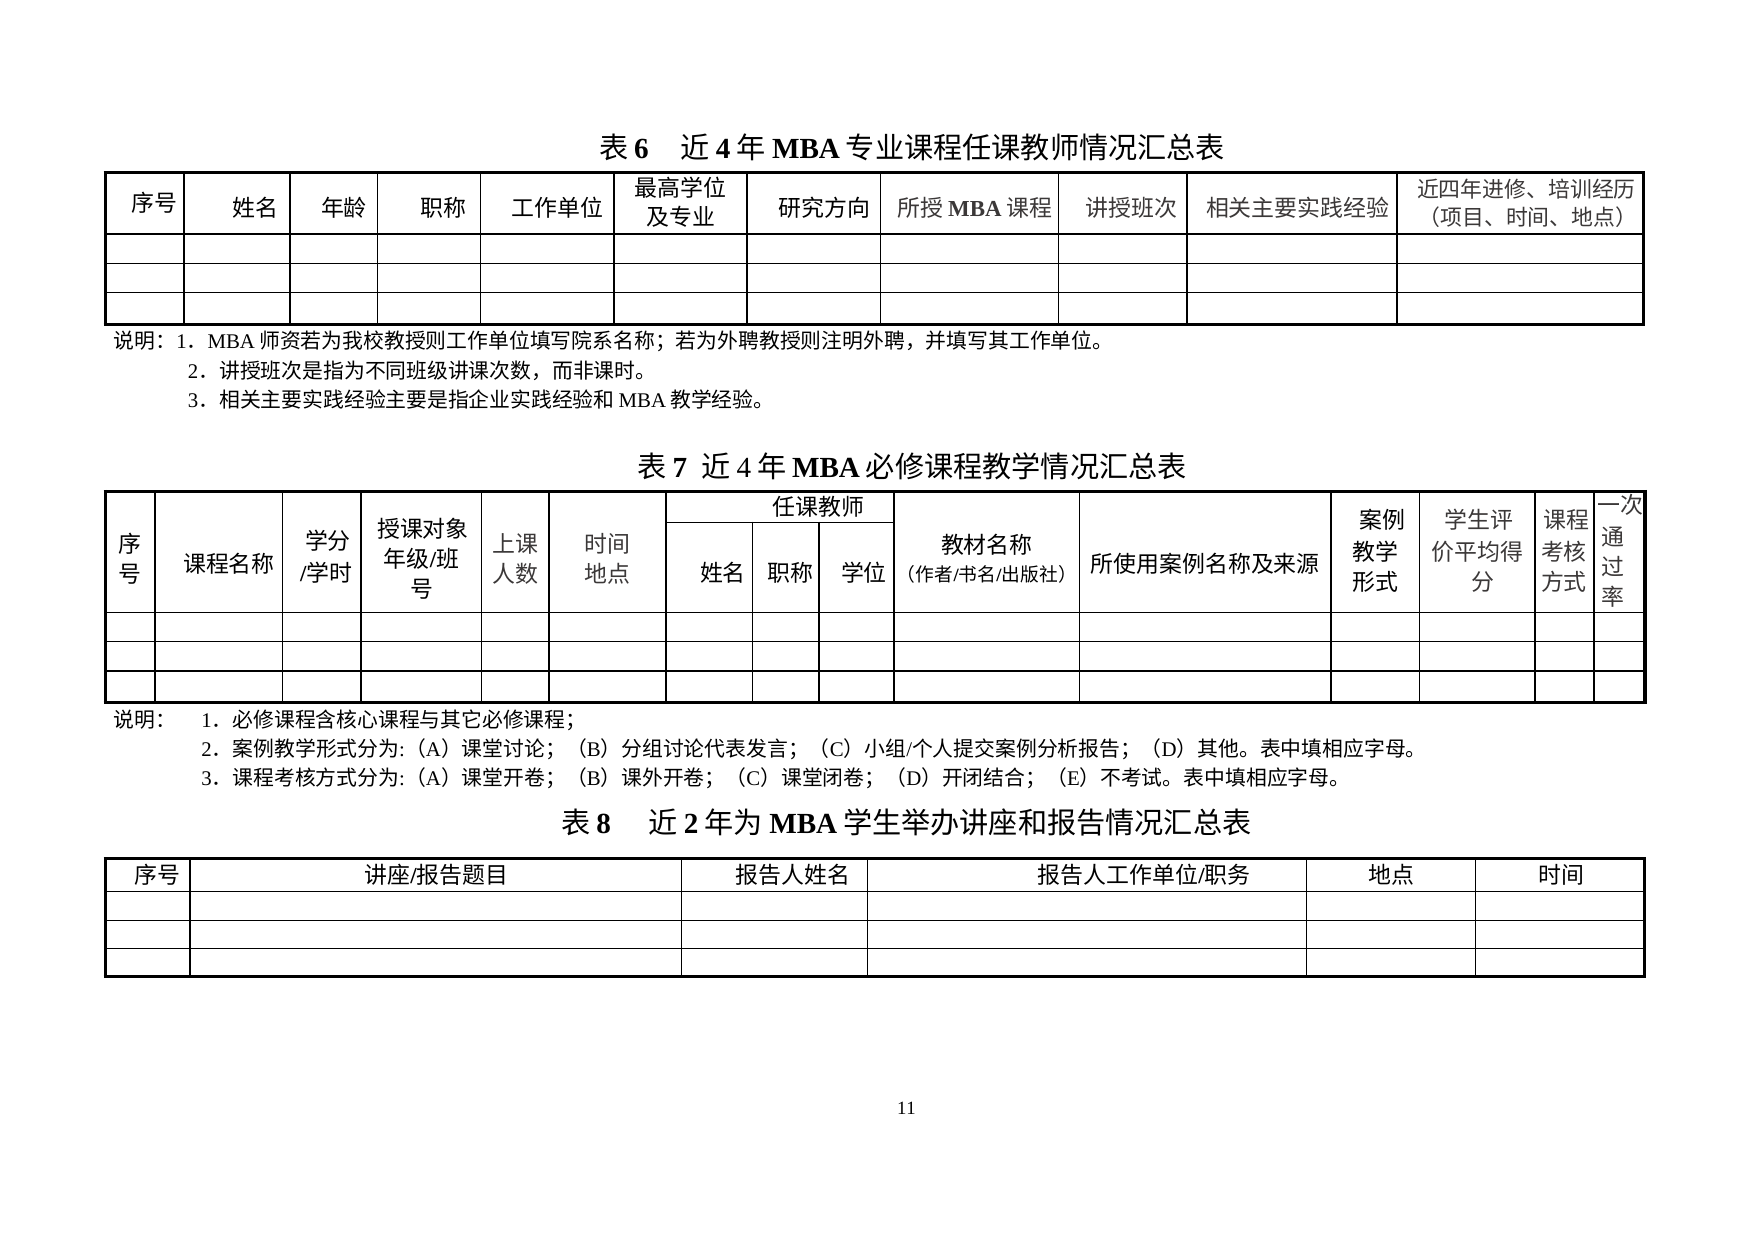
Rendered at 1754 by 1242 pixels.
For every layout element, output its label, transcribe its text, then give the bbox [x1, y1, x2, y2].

table_cell [283, 642, 360, 670]
table_cell 姓名 [667, 523, 752, 611]
table_cell [156, 613, 282, 641]
table_header 工作单位 [481, 174, 613, 233]
table_cell [107, 921, 189, 947]
table_cell [895, 642, 1079, 670]
table_cell [107, 235, 183, 262]
table_cell [185, 264, 289, 292]
table_cell [1307, 921, 1475, 947]
table_cell [550, 672, 665, 701]
table_cell [1536, 642, 1593, 670]
table_header 地点 [1307, 860, 1475, 891]
table_header 教材名称 （作者/书名/出版社） [895, 493, 1079, 611]
table_cell [362, 672, 481, 701]
text 表8 近2年为 MBA学生举办讲座和报告情况汇总表 [102, 804, 1710, 841]
table_header 报告人工作单位/职务 [868, 860, 1306, 891]
table_header 最高学位 及专业 [615, 174, 746, 233]
table_cell [753, 672, 818, 701]
table_cell [362, 613, 481, 641]
table_cell [868, 949, 1306, 975]
table_header 相关主要实践经验 [1188, 174, 1396, 233]
table_cell [1536, 672, 1593, 701]
table_cell [895, 613, 1079, 641]
table_cell [191, 892, 681, 920]
table_cell [1398, 235, 1642, 262]
table_cell [550, 613, 665, 641]
table_cell [1420, 613, 1534, 641]
table_header 上课人数 [482, 493, 548, 611]
table_header 任课教师 [667, 493, 893, 522]
table_cell [820, 642, 893, 670]
table_cell [615, 235, 746, 262]
table_cell [1059, 293, 1186, 322]
table_header 姓名 [185, 174, 289, 233]
table_header 课程名称 [156, 493, 282, 611]
table_cell [362, 642, 481, 670]
text 表6 近4年 MBA 专业课程任课教师情况汇总表 [113, 125, 1710, 167]
table_cell [868, 921, 1306, 947]
table_cell [107, 613, 154, 641]
table_header 研究方向 [748, 174, 880, 233]
table_cell [682, 892, 867, 920]
table_cell [667, 642, 752, 670]
table_cell [156, 672, 282, 701]
table_cell [1595, 672, 1643, 701]
table_header 时间 [1476, 860, 1643, 891]
table_cell [820, 613, 893, 641]
table_cell [378, 235, 480, 262]
table_cell [283, 672, 360, 701]
table_header 所使用案例名称及来源 [1080, 493, 1330, 611]
table_cell [1188, 293, 1396, 322]
text 2．案例教学形式分为:（A）课堂讨论；（B）分组讨论代表发言；（C）小组/个人提交案例分析报告；（D）其他。表中填相应字母。 [201, 733, 1710, 762]
table_cell [107, 892, 189, 920]
text 表7 近4年MBA 必修课程教学情况汇总表 [113, 444, 1710, 486]
table_cell [682, 921, 867, 947]
table_cell [156, 642, 282, 670]
table_cell [820, 672, 893, 701]
text 3．课程考核方式分为:（A）课堂开卷；（B）课外开卷；（C）课堂闭卷；（D）开闭结合；（E）不考试。表中填相应字母。 [201, 762, 1710, 791]
table_cell [185, 235, 289, 262]
table_cell [378, 264, 480, 292]
table_cell [682, 949, 867, 975]
table_header 年龄 [291, 174, 377, 233]
table_cell [868, 892, 1306, 920]
table_header 课程 考核方式 [1536, 493, 1593, 611]
table_cell [1476, 949, 1643, 975]
table_cell [482, 642, 548, 670]
table_cell [1188, 264, 1396, 292]
table_cell [881, 235, 1058, 262]
table_cell [283, 613, 360, 641]
table_header 授课对象年级/班号 [362, 493, 481, 611]
table_cell [1080, 613, 1330, 641]
table_cell [881, 264, 1058, 292]
table_cell [748, 235, 880, 262]
table_cell [1476, 892, 1643, 920]
text 2．讲授班次是指为不同班级讲课次数，而非课时。 [188, 355, 1710, 384]
table_cell [107, 949, 189, 975]
table_header 所授MBA课程 [881, 174, 1058, 233]
table_cell [481, 264, 613, 292]
table_cell [185, 293, 289, 322]
table_cell [1332, 642, 1419, 670]
table_header 学生评 价平均得分 [1420, 493, 1534, 611]
table_cell [881, 293, 1058, 322]
table_cell [291, 264, 377, 292]
table_cell [481, 293, 613, 322]
table_header 时间地点 [550, 493, 665, 611]
table_cell [1595, 642, 1643, 670]
table_cell [107, 293, 183, 322]
table_cell 学位 [820, 523, 893, 611]
table_cell [1188, 235, 1396, 262]
table_cell [378, 293, 480, 322]
table_cell [895, 672, 1079, 701]
table_cell [291, 235, 377, 262]
text 说明：1．MBA师资若为我校教授则工作单位填写院系名称；若为外聘教授则注明外聘，并填写其工作单位。 [113, 326, 1710, 355]
table_cell [1332, 613, 1419, 641]
table_cell [1536, 613, 1593, 641]
table_cell [482, 672, 548, 701]
table_cell [191, 921, 681, 947]
table_cell [1476, 921, 1643, 947]
table_cell [1059, 264, 1186, 292]
text 3．相关主要实践经验主要是指企业实践经验和MBA教学经验。 [188, 384, 1710, 413]
table_cell [753, 642, 818, 670]
table_cell [1398, 293, 1642, 322]
table_cell [107, 264, 183, 292]
table_header 案例 教学形式 [1332, 493, 1419, 611]
table_cell [1307, 892, 1475, 920]
table_cell [667, 613, 752, 641]
table_header 讲座/报告题目 [191, 860, 681, 891]
table_cell [1420, 642, 1534, 670]
table_header 近四年进修、培训经历 （项目、时间、地点） [1398, 174, 1642, 233]
table_cell [615, 264, 746, 292]
table_cell [1059, 235, 1186, 262]
table_cell [1080, 672, 1330, 701]
table_cell [107, 672, 154, 701]
table_cell [481, 235, 613, 262]
table_header 报告人姓名 [682, 860, 867, 891]
table_cell [1307, 949, 1475, 975]
table_cell [1595, 613, 1643, 641]
table_cell [615, 293, 746, 322]
table_header 职称 [378, 174, 480, 233]
table_cell [107, 642, 154, 670]
text 说明： 1．必修课程含核心课程与其它必修课程； [113, 704, 1710, 733]
table_cell [191, 949, 681, 975]
table_header 一次 通过率 [1595, 493, 1643, 611]
table_cell [748, 264, 880, 292]
table_cell [482, 613, 548, 641]
table_cell 职称 [753, 523, 818, 611]
table_cell [1420, 672, 1534, 701]
table_cell [291, 293, 377, 322]
table_header 序号 [107, 860, 189, 891]
table_cell [753, 613, 818, 641]
table_header 学分 /学时 [283, 493, 360, 611]
table_header 序号 [107, 493, 154, 611]
table_header 序号 [107, 174, 183, 233]
table_cell [1080, 642, 1330, 670]
table_header 讲授班次 [1059, 174, 1186, 233]
table_cell [667, 672, 752, 701]
table_cell [1332, 672, 1419, 701]
table_cell [748, 293, 880, 322]
table_cell [550, 642, 665, 670]
table_cell [1398, 264, 1642, 292]
